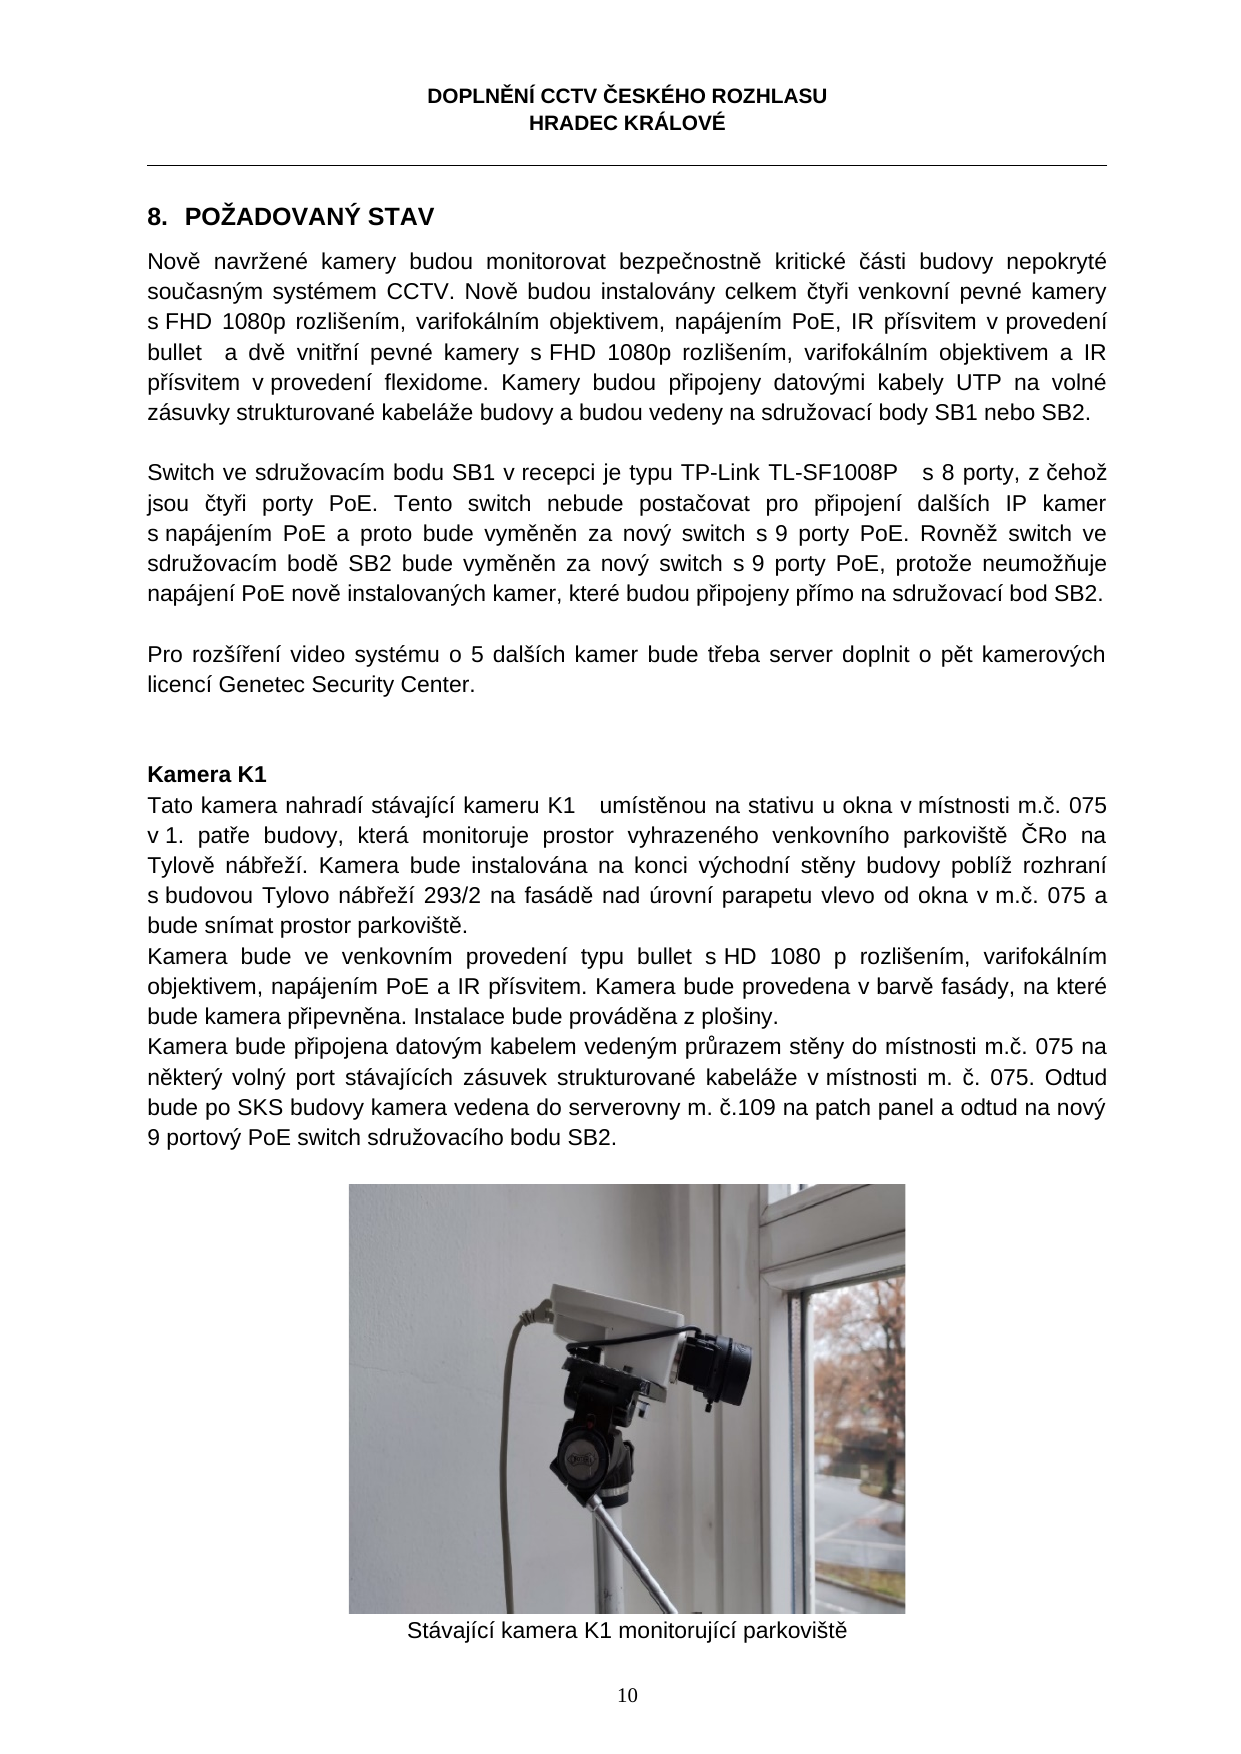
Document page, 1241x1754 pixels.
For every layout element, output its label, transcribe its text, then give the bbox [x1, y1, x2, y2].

text Stávající kamera K1 monitorující parkoviště [147, 1617, 1107, 1643]
text Kamera bude ve venkovním provedení typu bullet s HD 1080 p rozlišením, varifokálním objektivem, napájením PoE a IR přísvitem. Kamera bude provedena v barvě fasády, na které bude kamera připevněna. Instalace bude prováděna z plošiny. [147, 943, 1107, 1029]
picture [348, 1184, 906, 1614]
text Kamera K1 [147, 761, 1107, 788]
text Tato kamera nahradí stávající kameru K1 umístěnou na stativu u okna v místnosti m.č. 075 v 1. patře budovy, která monitoruje prostor vyhrazeného venkovního parkoviště ČRo na Tylově nábřeží. Kamera bude instalována na konci východní stěny budovy poblíž rozhraní s budovou Tylovo nábřeží 293/2 na fasádě nad úrovní parapetu vlevo od okna v m.č. 075 a bude snímat prostor parkoviště. [147, 792, 1107, 939]
text Nově navržené kamery budou monitorovat bezpečnostně kritické části budovy nepokryté současným systémem CCTV. Nově budou instalovány celkem čtyři venkovní pevné kamery s FHD 1080p rozlišením, varifokálním objektivem, napájením PoE, IR přísvitem v provedení bullet a dvě vnitřní pevné kamery s FHD 1080p rozlišením, varifokálním objektivem a IR přísvitem v provedení flexidome. Kamery budou připojeny datovými kabely UTP na volné zásuvky strukturované kabeláže budovy a budou vedeny na sdružovací body SB1 nebo SB2. [147, 248, 1107, 425]
text Kamera bude připojena datovým kabelem vedeným průrazem stěny do místnosti m.č. 075 na některý volný port stávajících zásuvek strukturované kabeláže v místnosti m. č. 075. Odtud bude po SKS budovy kamera vedena do serverovny m. č.109 na patch panel a odtud na nový 9 portový PoE switch sdružovacího bodu SB2. [147, 1033, 1107, 1150]
text Pro rozšíření video systému o 5 dalších kamer bude třeba server doplnit o pět kamerových licencí Genetec Security Center. [147, 641, 1107, 697]
subtitle POŽADOVANÝ STAV [147, 202, 1107, 231]
text Switch ve sdružovacím bodu SB1 v recepci je typu TP-Link TL-SF1008P s 8 porty, z čehož jsou čtyři porty PoE. Tento switch nebude postačovat pro připojení dalších IP kamer s napájením PoE a proto bude vyměněn za nový switch s 9 porty PoE. Rovněž switch ve sdružovacím bodě SB2 bude vyměněn za nový switch s 9 porty PoE, protože neumožňuje napájení PoE nově instalovaných kamer, které budou připojeny přímo na sdružovací bod SB2. [147, 459, 1107, 607]
